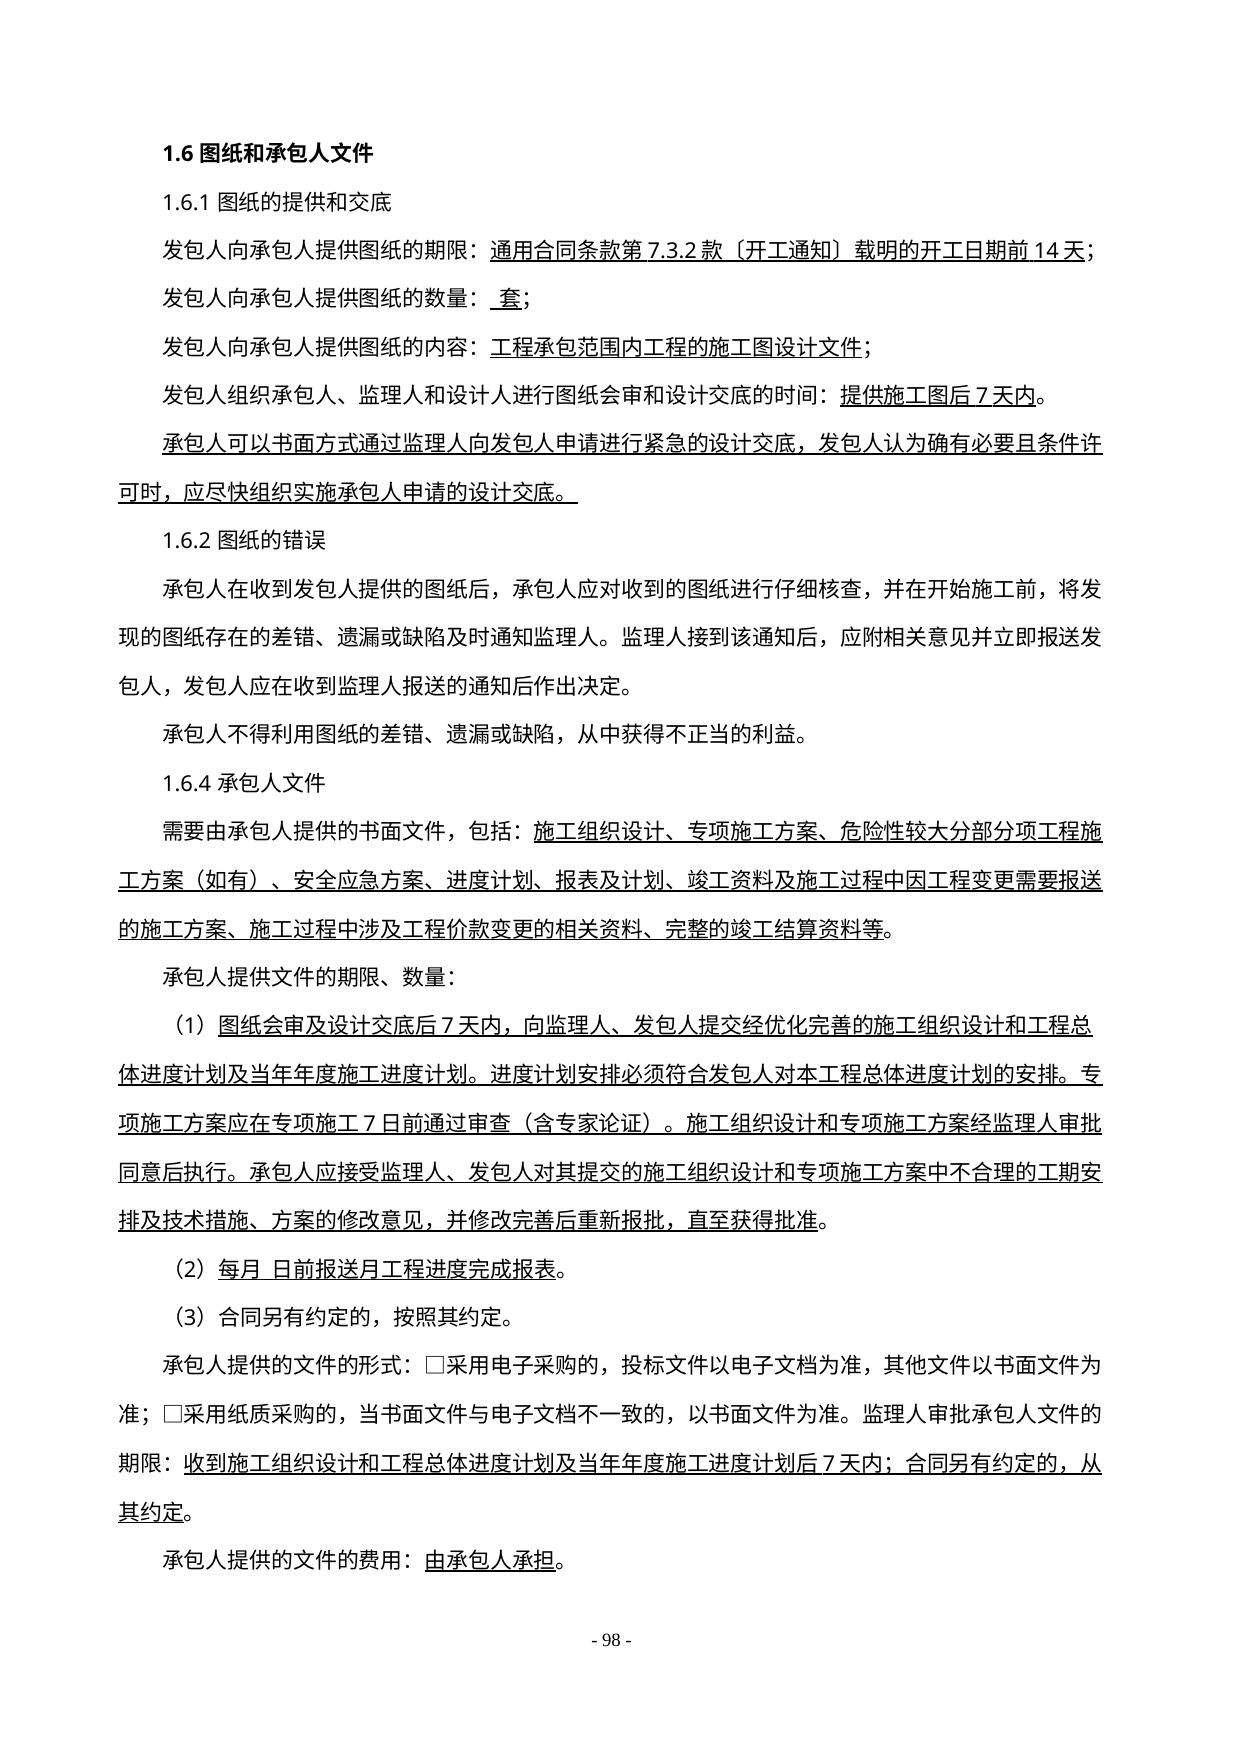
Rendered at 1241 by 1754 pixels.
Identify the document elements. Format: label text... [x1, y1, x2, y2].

text 承包人提供文件的期限、数量： [118, 959, 1104, 992]
text （1）图纸会审及设计交底后7天内，向监理人、发包人提交经优化完善的施工组织设计和工程总体进度计划及当年年度施工进度计划。进度计划安排必须符合发包人对本工程总体进度计划的安排。专项施工方案应在专项施工7日前通过审查（含专家论证）。施工组织设计和专项施工方案经监理人审批同意后执行。承包人应接受监理人、发包人对其提交的施工组织设计和专项施工方案中不合理的工期安排及技术措施、方案的修改意见，并修改完善后重新报批，直至获得批准。 [118, 1008, 1104, 1235]
text （2）每月 日前报送月工程进度完成报表。 [118, 1251, 1104, 1284]
text 需要由承包人提供的书面文件，包括：施工组织设计、专项施工方案、危险性较大分部分项工程施工方案（如有）、安全应急方案、进度计划、报表及计划、竣工资料及施工过程中因工程变更需要报送的施工方案、施工过程中涉及工程价款变更的相关资料、完整的竣工结算资料等。 [118, 814, 1104, 944]
text 1.6.4 承包人文件 [118, 765, 1104, 798]
subtitle 1.6 图纸和承包人文件 [118, 136, 1104, 168]
text 发包人向承包人提供图纸的数量： 套； [118, 281, 1104, 313]
text 承包人提供的文件的费用：由承包人承担。 [118, 1542, 1104, 1575]
text 1.6.1 图纸的提供和交底 [118, 184, 1104, 217]
text 承包人不得利用图纸的差错、遗漏或缺陷，从中获得不正当的利益。 [118, 717, 1104, 749]
text 1.6.2 图纸的错误 [118, 523, 1104, 555]
text （3）合同另有约定的，按照其约定。 [118, 1299, 1104, 1332]
text 发包人组织承包人、监理人和设计人进行图纸会审和设计交底的时间：提供施工图后7天内。 [118, 377, 1104, 410]
text 发包人向承包人提供图纸的期限：通用合同条款第7.3.2款〔开工通知〕载明的开工日期前14天； [118, 232, 1104, 265]
text 承包人提供的文件的形式：□采用电子采购的，投标文件以电子文档为准，其他文件以书面文件为准；□采用纸质采购的，当书面文件与电子文档不一致的，以书面文件为准。监理人审批承包人文件的期限：收到施工组织设计和工程总体进度计划及当年年度施工进度计划后7天内；合同另有约定的，从其约定。 [118, 1348, 1104, 1527]
text 承包人在收到发包人提供的图纸后，承包人应对收到的图纸进行仔细核查，并在开始施工前，将发现的图纸存在的差错、遗漏或缺陷及时通知监理人。监理人接到该通知后，应附相关意见并立即报送发包人，发包人应在收到监理人报送的通知后作出决定。 [118, 571, 1104, 701]
text 发包人向承包人提供图纸的内容：工程承包范围内工程的施工图设计文件； [118, 329, 1104, 362]
text 承包人可以书面方式通过监理人向发包人申请进行紧急的设计交底，发包人认为确有必要且条件许可时，应尽快组织实施承包人申请的设计交底。 [118, 426, 1104, 507]
